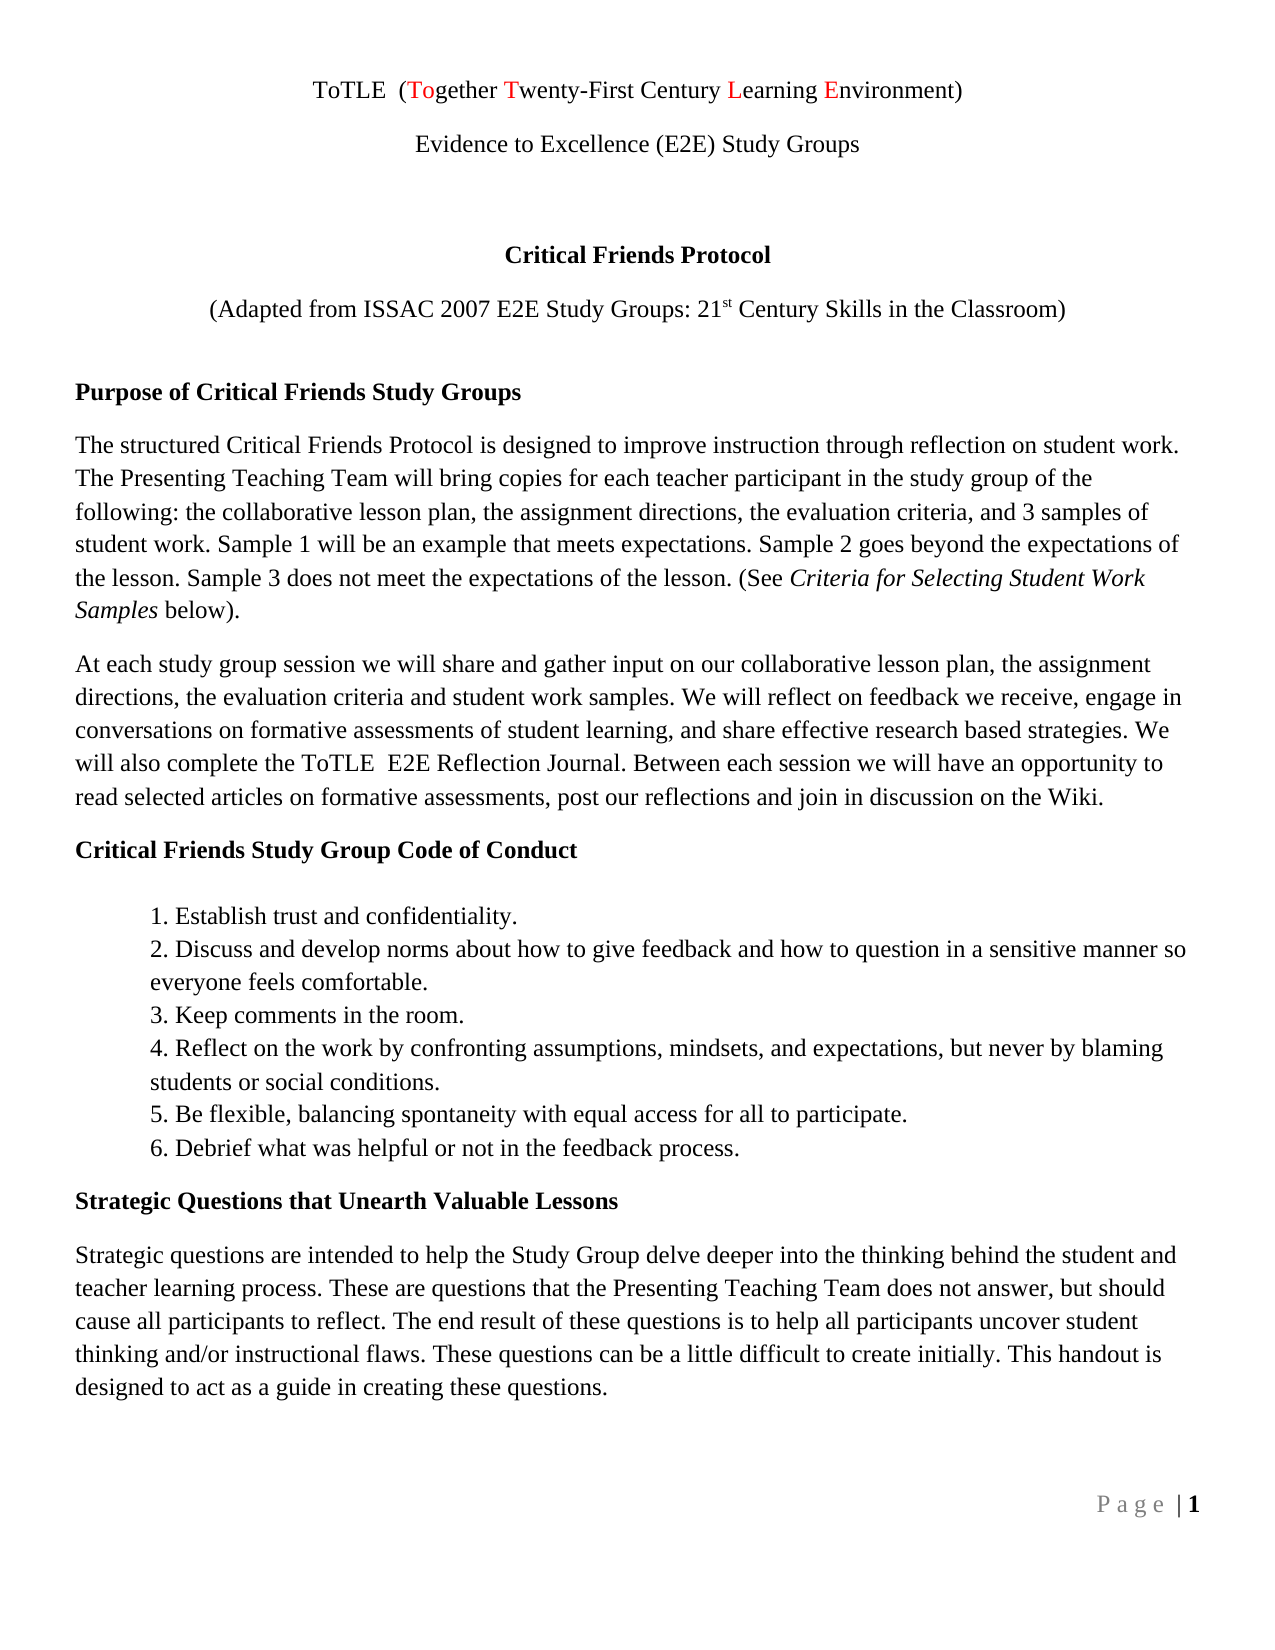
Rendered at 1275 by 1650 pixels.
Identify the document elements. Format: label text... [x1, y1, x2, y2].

list 2. Discuss and develop norms about how to give feedback and how to question in a sensitive manner so everyone feels comfortable. [150, 934, 1200, 996]
list 6. Debrief what was helpful or not in the feedback process. [150, 1133, 1200, 1161]
list 3. Keep comments in the room. [150, 1001, 1200, 1029]
text (Adapted from ISSAC 2007 E2E Study Groups: 21st Century Skills in the Classroom) [75, 294, 1200, 323]
text Strategic questions are intended to help the Study Group delve deeper into the thinking behind the student and teacher learning process. These are questions that the Presenting Teaching Team does not answer, but should cause all participants to reflect. The end result of these questions is to help all participants uncover student thinking and/or instructional flaws. These questions can be a little difficult to create initially. This handout is designed to act as a guide in creating these questions. [75, 1240, 1200, 1401]
list 1. Establish trust and confidentiality. [150, 901, 1200, 930]
text Purpose of Critical Friends Study Groups [75, 377, 1200, 405]
list 4. Reflect on the work by confronting assumptions, mindsets, and expectations, but never by blaming students or social conditions. [150, 1033, 1200, 1095]
text At each study group session we will share and gather input on our collaborative lesson plan, the assignment directions, the evaluation criteria and student work samples. We will reflect on feedback we receive, engage in conversations on formative assessments of student learning, and share effective research based strategies. We will also complete the ToTLE E2E Reflection Journal. Between each session we will have an opportunity to read selected articles on formative assessments, post our reflections and join in discussion on the Wiki. [75, 649, 1200, 810]
text The structured Critical Friends Protocol is designed to improve instruction through reflection on student work. The Presenting Teaching Team will bring copies for each teacher participant in the study group of the following: the collaborative lesson plan, the assignment directions, the evaluation criteria, and 3 samples of student work. Sample 1 will be an example that meets expectations. Sample 2 goes beyond the expectations of the lesson. Sample 3 does not meet the expectations of the lesson. (See Criteria for Selecting Student Work Samples below). [75, 431, 1200, 624]
list 5. Be flexible, balancing spontaneity with equal access for all to participate. [150, 1099, 1200, 1128]
text Critical Friends Protocol [75, 240, 1200, 269]
text Strategic Questions that Unearth Valuable Lessons [75, 1186, 1200, 1215]
list Critical Friends Study Group Code of Conduct [75, 835, 1200, 864]
